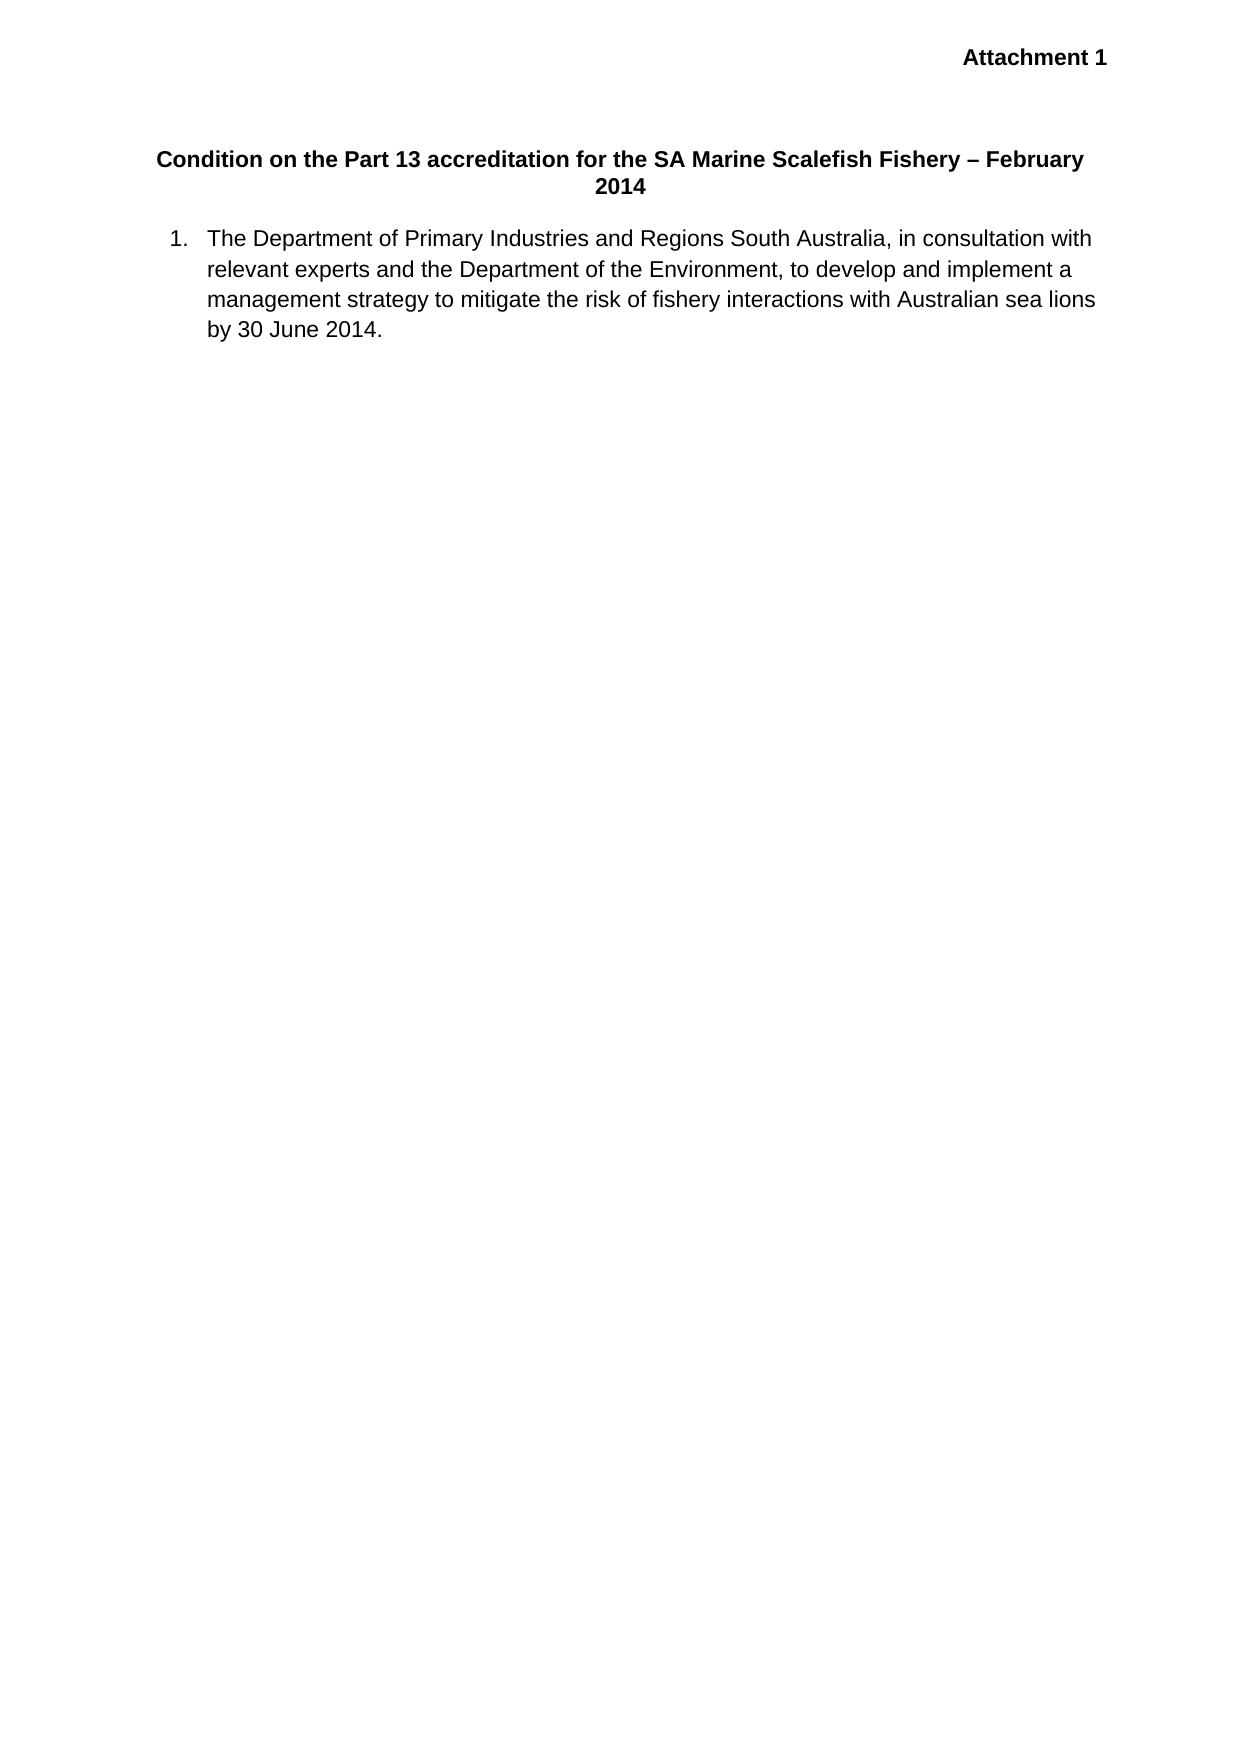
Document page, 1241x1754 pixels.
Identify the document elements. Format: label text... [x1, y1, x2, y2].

text Condition on the Part 13 accreditation for the SA Marine Scalefish Fishery – February 2014 [133, 146, 1107, 199]
list The Department of Primary Industries and Regions South Australia, in consultation with relevant experts and the Department of the Environment, to develop and implement a management strategy to mitigate the risk of fishery interactions with Australian sea lions by 30 June 2014. [169, 225, 1107, 342]
